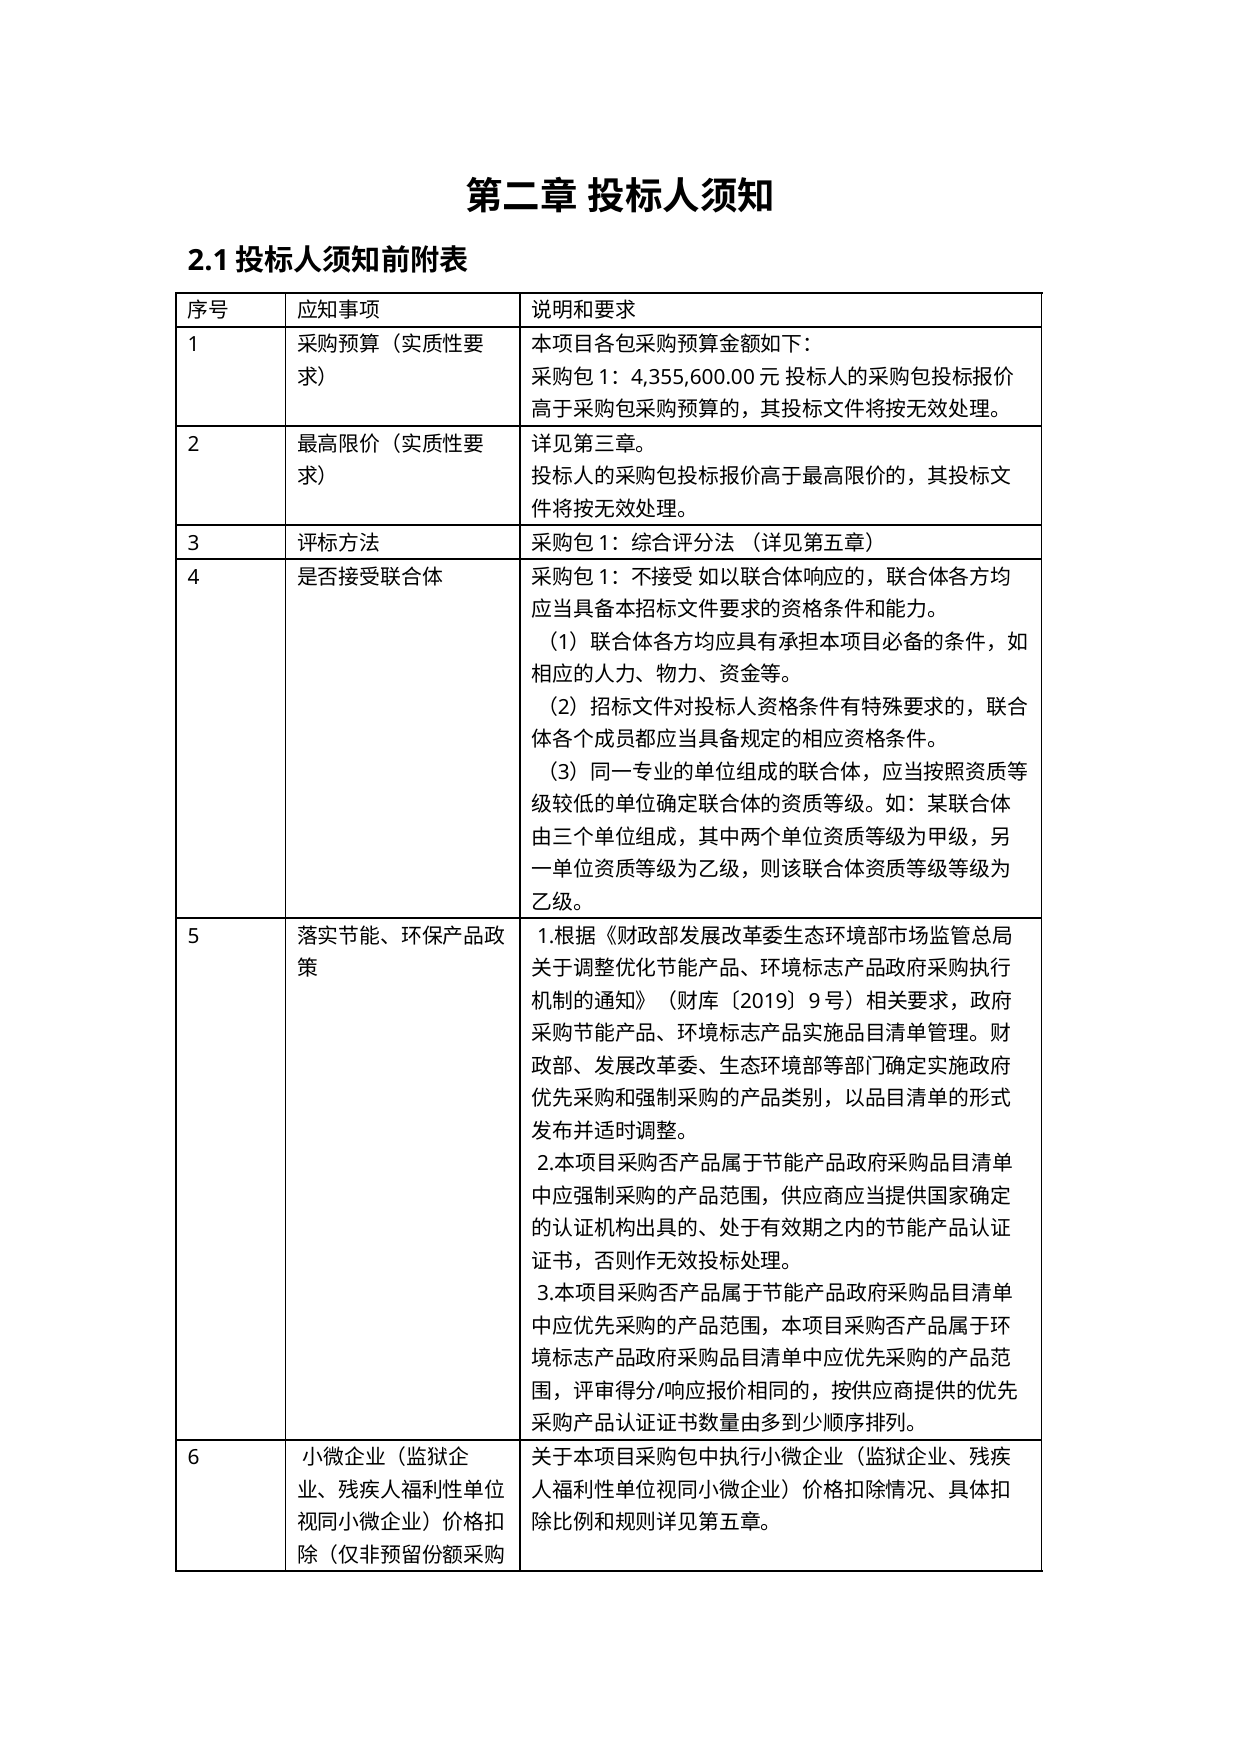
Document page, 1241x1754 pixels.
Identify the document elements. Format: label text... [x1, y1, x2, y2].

table_cell 1 [177, 328, 285, 425]
table_cell 详见第三章。 投标人的采购包投标报价高于最高限价的，其投标文件将按无效处理。 [521, 427, 1041, 524]
table_cell 本项目各包采购预算金额如下： 采购包1：4,355,600.00元 投标人的采购包投标报价高于采购包采购预算的，其投标文件将按无效处理。 [521, 328, 1041, 425]
table_header 说明和要求 [521, 294, 1041, 326]
table_cell 5 [177, 919, 285, 1439]
table_cell 4 [177, 560, 285, 917]
table_cell 采购包1：综合评分法 （详见第五章） [521, 526, 1041, 558]
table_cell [521, 1441, 1041, 1570]
table_cell 1.根据《财政部发展改革委生态环境部市场监管总局关于调整优化节能产品、环境标志产品政府采购执行机制的通知》（财库〔2019〕9号）相关要求，政府采购节能产品、环境标志产品实施品目清单管理。财政部、发展改革委、生态环境部等部门确定实施政府优先采购和强制采购的产品类别，以品目清单的形式发布并适时调整。 2.本项目采购否产品属于节能产品政府采购品目清单中应强制采购的产品范围，供应商应当提供国家确定的认证机构出具的、处于有效期之内的节能产品认证证书，否则作无效投标处理。 3.本项目采购否产品属于节能产品政府采购品目清单中应优先采购的产品范围，本项目采购否产品属于环境标志产品政府采购品目清单中应优先采购的产品范围，评审得分/响应报价相同的，按供应商提供的优先采购产品认证证书数量由多到少顺序排列。 [521, 919, 1041, 1439]
table_cell 最高限价（实质性要求） [286, 427, 519, 524]
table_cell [286, 1441, 519, 1570]
table_cell 6 [177, 1441, 285, 1570]
table_cell 2 [177, 427, 285, 524]
table_cell 3 [177, 526, 285, 558]
text 第二章 投标人须知 [187, 162, 1053, 227]
table_header 序号 [177, 294, 285, 326]
table_cell 落实节能、环保产品政策 [286, 919, 519, 1439]
table_cell 是否接受联合体 [286, 560, 519, 917]
table_cell 采购预算（实质性要求） [286, 328, 519, 425]
text 2.1投标人须知前附表 [187, 227, 1053, 292]
table_cell 采购包1：不接受 如以联合体响应的，联合体各方均应当具备本招标文件要求的资格条件和能力。 （1）联合体各方均应具有承担本项目必备的条件，如相应的人力、物力、资金等。 （2）招标文件对投标人资格条件有特殊要求的，联合体各个成员都应当具备规定的相应资格条件。 （3）同一专业的单位组成的联合体，应当按照资质等级较低的单位确定联合体的资质等级。如：某联合体由三个单位组成，其中两个单位资质等级为甲级，另一单位资质等级为乙级，则该联合体资质等级等级为乙级。 [521, 560, 1041, 917]
table_cell 评标方法 [286, 526, 519, 558]
table_header 应知事项 [286, 294, 519, 326]
